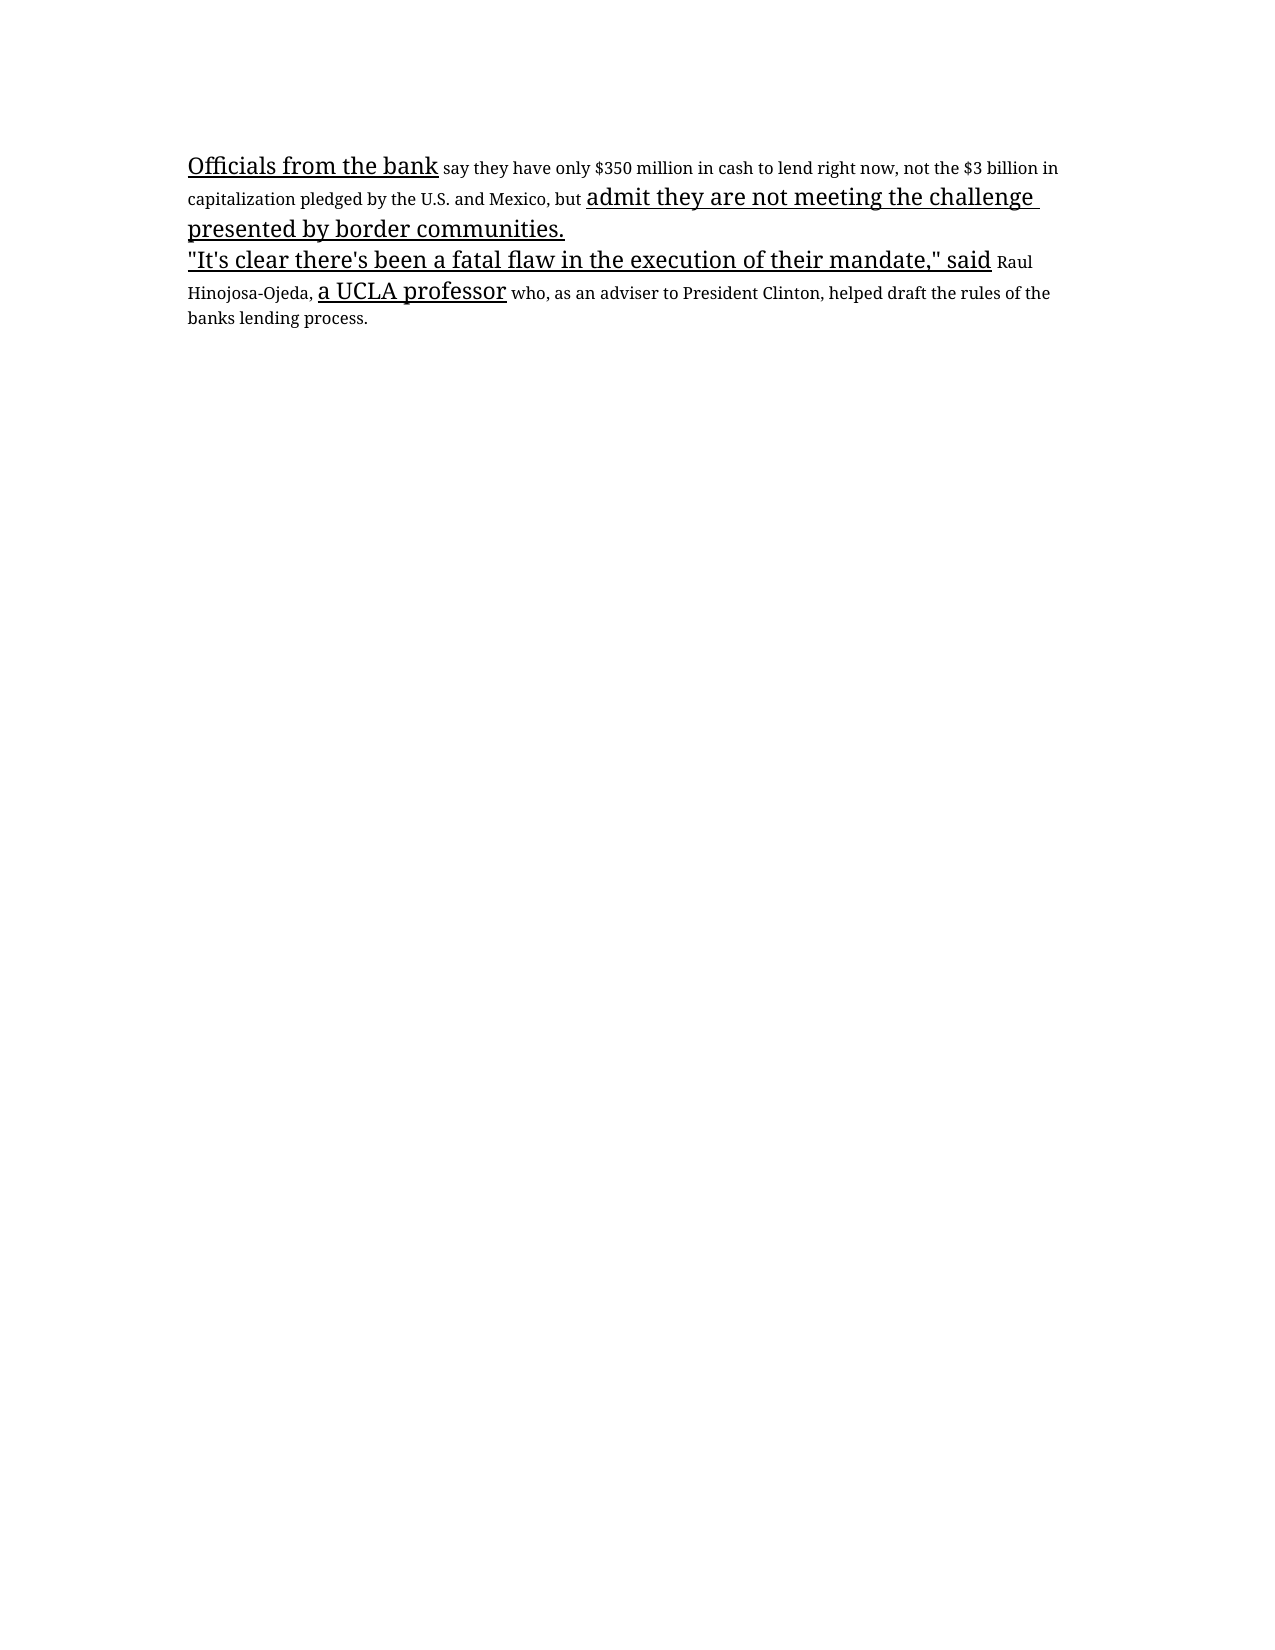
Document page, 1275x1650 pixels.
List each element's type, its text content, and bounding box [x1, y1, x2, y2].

text Officials from the bank say they have only $350 million in cash to lend right now, not the $3 billion in capitalization pledged by the U.S. and Mexico, but admit they are not meeting the challenge presented by border communities. [187, 150, 1087, 244]
text "It's clear there's been a fatal flaw in the execution of their mandate," said Raul Hinojosa-Ojeda, a UCLA professor who, as an adviser to President Clinton, helped draft the rules of the banks lending process. [187, 244, 1087, 329]
